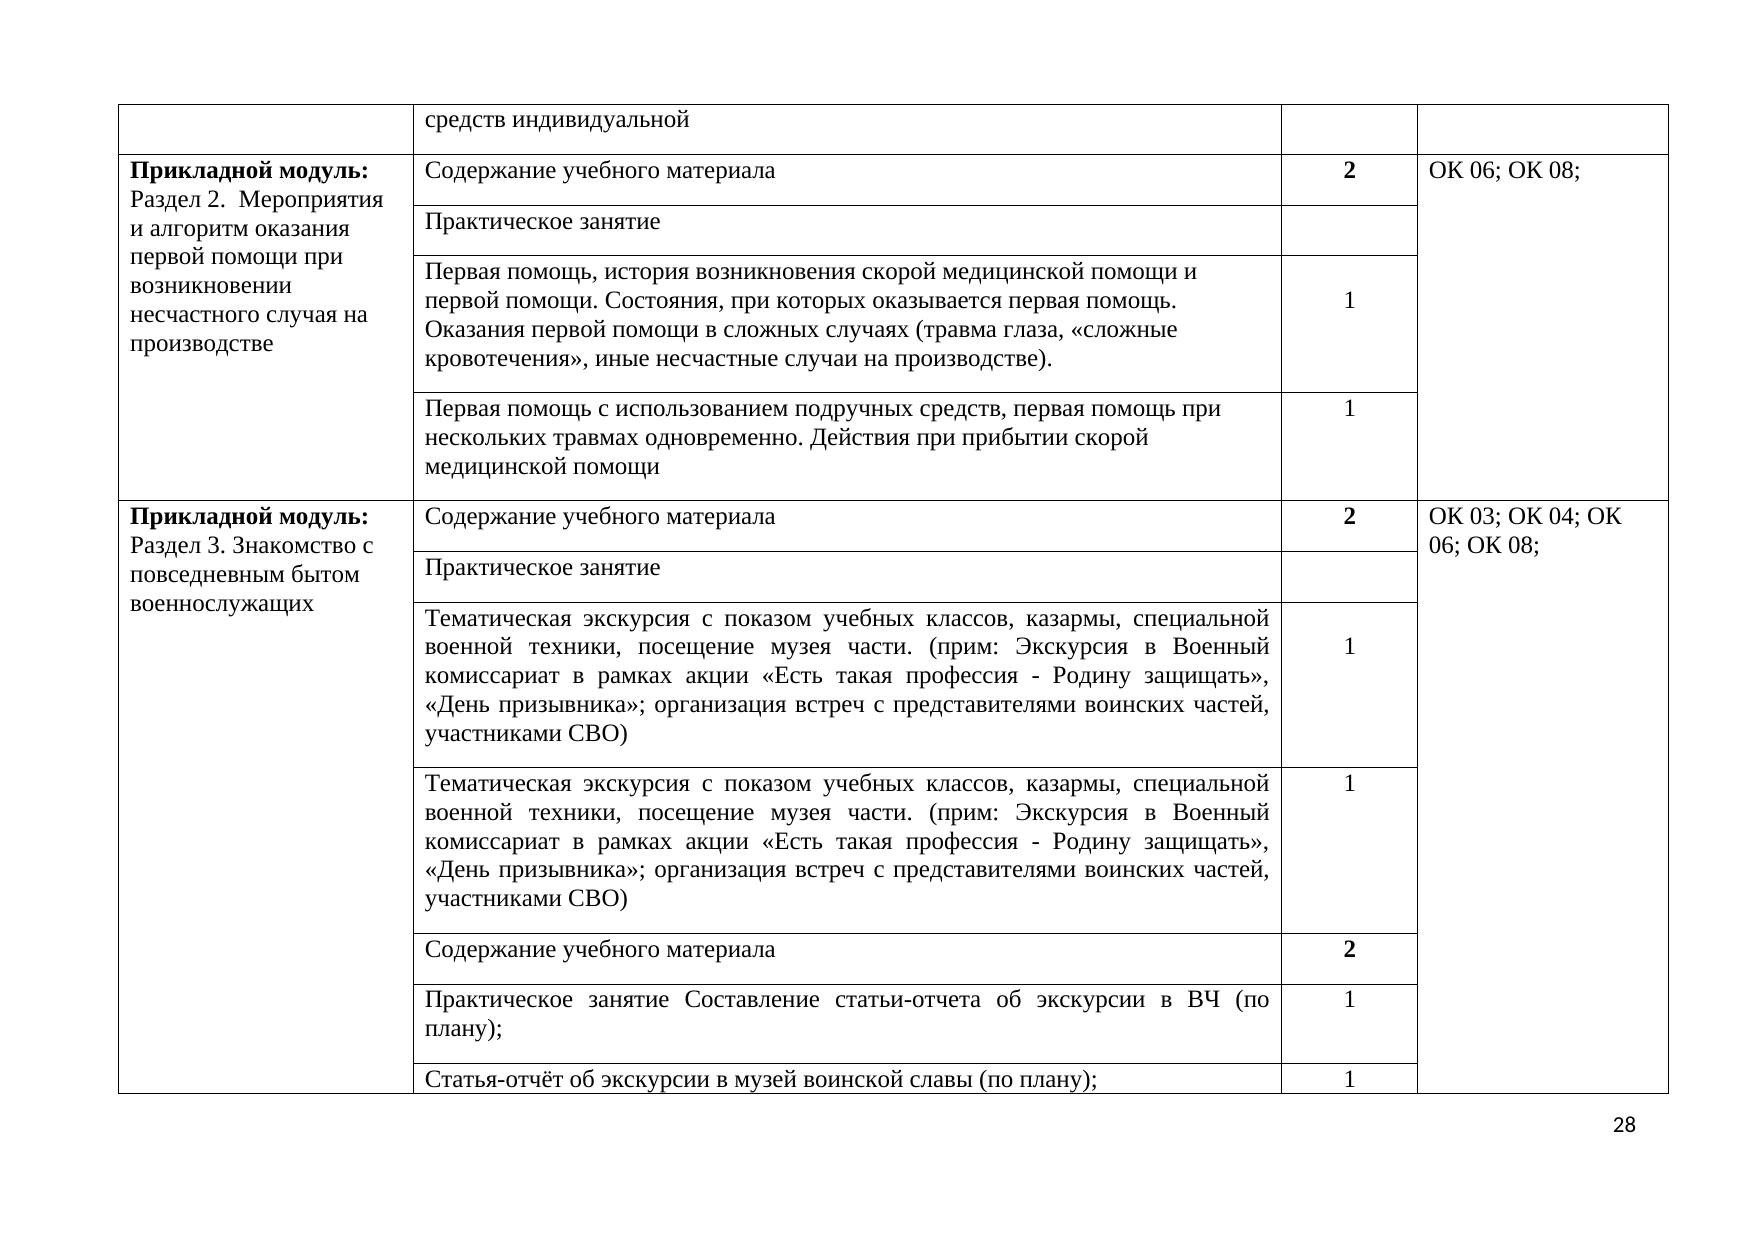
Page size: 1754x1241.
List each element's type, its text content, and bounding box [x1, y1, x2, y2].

table_cell 1 [1282, 768, 1417, 933]
table_cell ОК 03; ОК 04; ОК 06; ОК 08; [1418, 501, 1668, 1093]
table_cell 1 [1282, 105, 1417, 154]
table_cell 1 [1282, 1064, 1417, 1093]
table_cell Содержание учебного материала [414, 155, 1281, 205]
table_cell Прикладной модуль: Раздел 2. Мероприятия и алгоритм оказания первой помощи при возникновении несчастного случая на производстве [119, 155, 413, 500]
table_cell 2 [1282, 155, 1417, 205]
table_cell Содержание учебного материала [414, 934, 1281, 983]
table_cell Прикладной модуль: Раздел 3. Знакомство с повседневным бытом военнослужащих [119, 501, 413, 1093]
table_cell Практическое занятие [414, 552, 1281, 602]
table_cell 1 [1282, 985, 1417, 1063]
table_cell Первая помощь с использованием подручных средств, первая помощь при нескольких травмах одновременно. Действия при прибытии скорой медицинской помощи [414, 393, 1281, 500]
table_cell 1 [1282, 393, 1417, 500]
table_cell Практическое занятие Составление статьи-отчета об экскурсии в ВЧ (по плану); [414, 985, 1281, 1063]
table_cell Тематическая экскурсия с показом учебных классов, казармы, специальной военной техники, посещение музея части. (прим: Экскурсия в Военный комиссариат в рамках акции «Есть такая профессия - Родину защищать», «День призывника»; организация встреч с представителями воинских частей, участниками СВО) [414, 768, 1281, 933]
table_cell [1282, 206, 1417, 255]
table_cell Практическое занятие [414, 206, 1281, 255]
table_cell 2 [1282, 501, 1417, 551]
table_cell 1 [1282, 256, 1417, 392]
table_cell 1 [1282, 603, 1417, 767]
table_cell 2 [1282, 934, 1417, 983]
table_cell Первая помощь, история возникновения скорой медицинской помощи и первой помощи. Состояния, при которых оказывается первая помощь. Оказания первой помощи в сложных случаях (травма глаза, «сложные кровотечения», иные несчастные случаи на производстве). [414, 256, 1281, 392]
table_cell ОК 06; ОК 08; [1418, 155, 1668, 500]
table_cell Тематическая экскурсия с показом учебных классов, казармы, специальной военной техники, посещение музея части. (прим: Экскурсия в Военный комиссариат в рамках акции «Есть такая профессия - Родину защищать», «День призывника»; организация встреч с представителями воинских частей, участниками СВО) [414, 603, 1281, 767]
table_cell Содержание учебного материала [414, 501, 1281, 551]
table_cell [1282, 552, 1417, 602]
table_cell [414, 1064, 1281, 1093]
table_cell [414, 105, 1281, 154]
